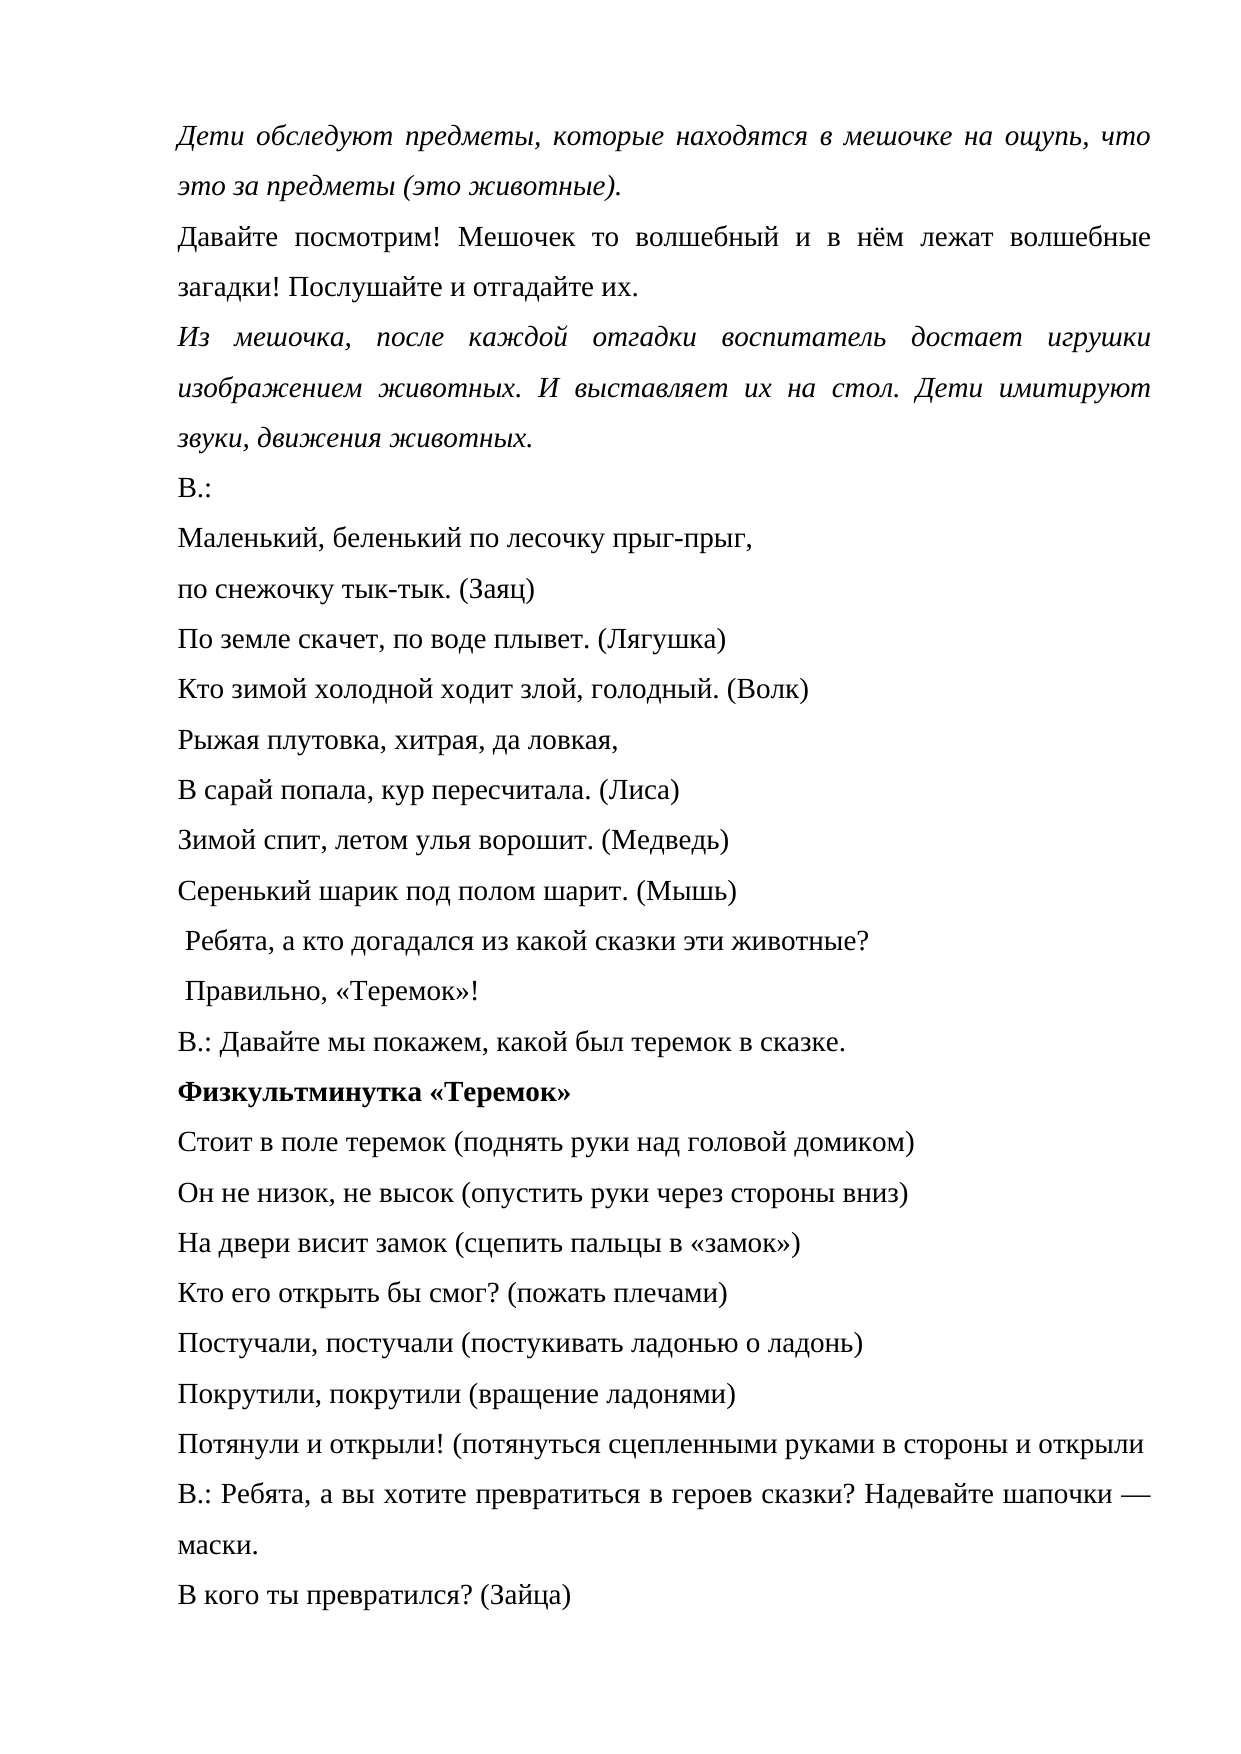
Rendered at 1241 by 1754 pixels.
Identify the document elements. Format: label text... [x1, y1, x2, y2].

text Потянули и открыли! (потянуться сцепленными руками в стороны и открыли [177, 1426, 1152, 1460]
text На двери висит замок (сцепить пальцы в «замок») [177, 1225, 1152, 1258]
text Маленький, беленький по лесочку прыг-прыг, [177, 521, 1152, 554]
text Покрутили, покрутили (вращение ладонями) [177, 1376, 1152, 1409]
text Правильно, «Теремок»! [177, 973, 1152, 1007]
text Постучали, постучали (постукивать ладонью о ладонь) [177, 1326, 1152, 1359]
text Давайте посмотрим! Мешочек то волшебный и в нём лежат волшебные загадки! Послушайте и отгадайте их. [177, 219, 1152, 303]
text Он не низок, не высок (опустить руки через стороны вниз) [177, 1175, 1152, 1208]
text Из мешочка, после каждой отгадки воспитатель достает игрушки изображением животных. И выставляет их на стол. Дети имитируют звуки, движения животных. [177, 319, 1152, 453]
text Рыжая плутовка, хитрая, да ловкая, [177, 722, 1152, 755]
text Физкультминутка «Теремок» [177, 1074, 1152, 1108]
text Зимой спит, летом улья ворошит. (Медведь) [177, 822, 1152, 856]
text Дети обследуют предметы, которые находятся в мешочке на ощупь, что это за предметы (это животные). [177, 118, 1152, 202]
text В кого ты превратился? (Зайца) [177, 1577, 1152, 1611]
text По земле скачет, по воде плывет. (Лягушка) [177, 621, 1152, 655]
text Кто его открыть бы смог? (пожать плечами) [177, 1275, 1152, 1309]
text Стоит в поле теремок (поднять руки над головой домиком) [177, 1124, 1152, 1158]
text В.: [177, 470, 1152, 504]
text В.: Ребята, а вы хотите превратиться в героев сказки? Надевайте шапочки — маски. [177, 1477, 1152, 1560]
text Ребята, а кто догадался из какой сказки эти животные? [177, 923, 1152, 957]
text по снежочку тык-тык. (Заяц) [177, 571, 1152, 604]
text В сарай попала, кур пересчитала. (Лиса) [177, 772, 1152, 806]
text Кто зимой холодной ходит злой, голодный. (Волк) [177, 672, 1152, 705]
text В.: Давайте мы покажем, какой был теремок в сказке. [177, 1024, 1152, 1057]
text Серенький шарик под полом шарит. (Мышь) [177, 873, 1152, 906]
